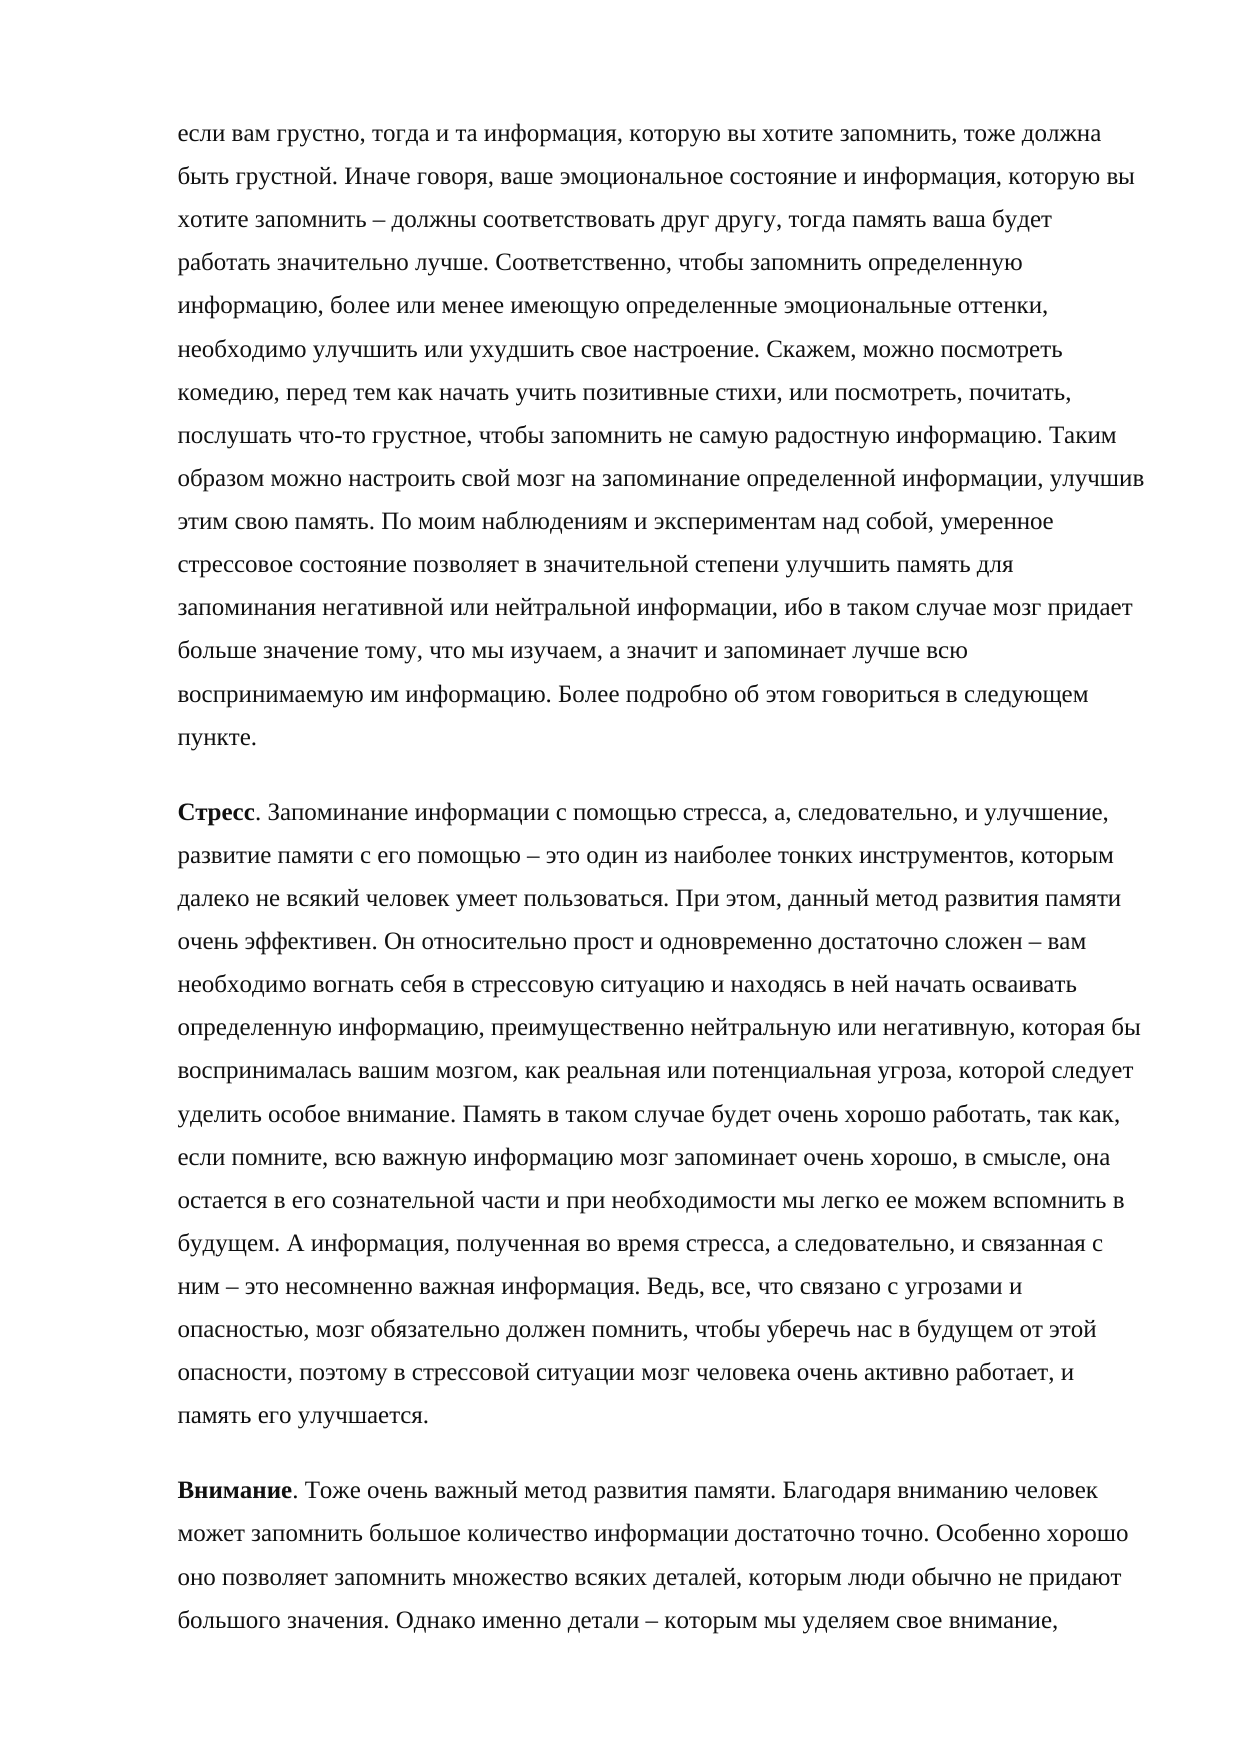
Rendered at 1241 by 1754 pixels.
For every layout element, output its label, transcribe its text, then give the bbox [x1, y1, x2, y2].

text Стресс. Запоминание информации с помощью стресса, а, следовательно, и улучшение, развитие памяти с его помощью – это один из наиболее тонких инструментов, которым далеко не всякий человек умеет пользоваться. При этом, данный метод развития памяти очень эффективен. Он относительно прост и одновременно достаточно сложен – вам необходимо вогнать себя в стрессовую ситуацию и находясь в ней начать осваивать определенную информацию, преимущественно нейтральную или негативную, которая бы воспринималась вашим мозгом, как реальная или потенциальная угроза, которой следует уделить особое внимание. Память в таком случае будет очень хорошо работать, так как, если помните, всю важную информацию мозг запоминает очень хорошо, в смысле, она остается в его сознательной части и при необходимости мы легко ее можем вспомнить в будущем. А информация, полученная во время стресса, а следовательно, и связанная с ним – это несомненно важная информация. Ведь, все, что связано с угрозами и опасностью, мозг обязательно должен помнить, чтобы уберечь нас в будущем от этой опасности, поэтому в стрессовой ситуации мозг человека очень активно работает, и память его улучшается. [177, 797, 1152, 1429]
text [177, 118, 1152, 751]
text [177, 1475, 1152, 1633]
